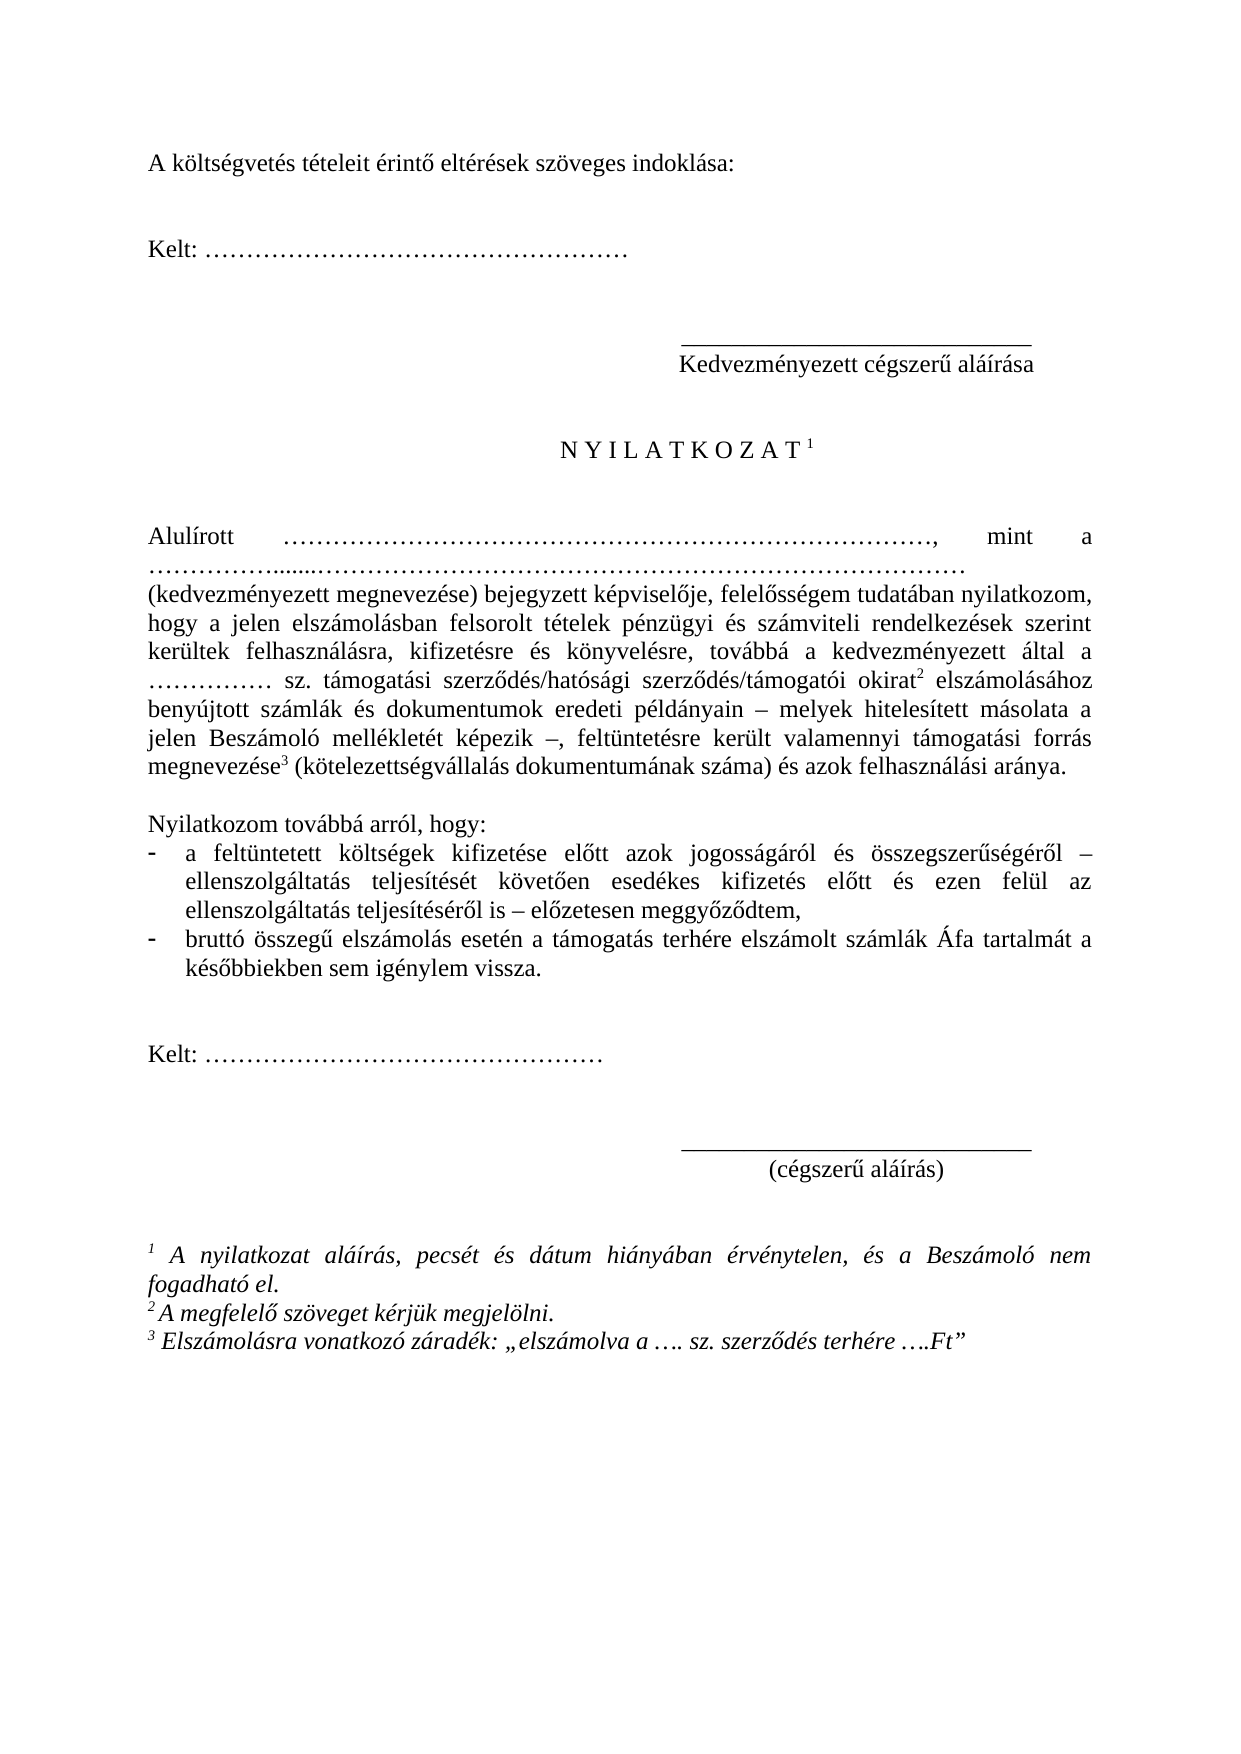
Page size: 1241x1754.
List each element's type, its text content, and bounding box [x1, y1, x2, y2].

text Alulírott ……………………………………………………………………, mint a …………….......…………………………………………………………………… (kedvezményezett megnevezése) bejegyzett képviselője, felelősségem tudatában nyilatkozom, hogy a jelen elszámolásban felsorolt tételek pénzügyi és számviteli rendelkezések szerint kerültek felhasználásra, kifizetésre és könyvelésre, továbbá a kedvezményezett által a …………… sz. támogatási szerződés/hatósági szerződés/támogatói okirat2 elszámolásához benyújtott számlák és dokumentumok eredeti példányain – melyek hitelesített másolata a jelen Beszámoló mellékletét képezik –, feltüntetésre került valamennyi támogatási forrás megnevezése3 (kötelezettségvállalás dokumentumának száma) és azok felhasználási aránya. [148, 521, 1093, 780]
list a feltüntetett költségek kifizetése előtt azok jogosságáról és összegszerűségéről – ellenszolgáltatás teljesítését követően esedékes kifizetés előtt és ezen felül az ellenszolgáltatás teljesítéséről is – előzetesen meggyőződtem, [148, 838, 1093, 924]
text Kelt: ………………………………………… [148, 1039, 1093, 1068]
text N Y I L A T K O Z A T 1 [281, 435, 1093, 464]
text Kelt: …………………………………………… [148, 234, 1093, 263]
text A költségvetés tételeit érintő eltérések szöveges indoklása: [148, 148, 1093, 176]
text 1 A nyilatkozat aláírás, pecsét és dátum hiányában érvénytelen, és a Beszámoló nem fogadható el. [148, 1240, 1093, 1298]
text ____________________________ [620, 1125, 1093, 1154]
text Kedvezményezett cégszerű aláírása [620, 349, 1093, 378]
list bruttó összegű elszámolás esetén a támogatás terhére elszámolt számlák Áfa tartalmát a későbbiekben sem igénylem vissza. [148, 924, 1093, 981]
text (cégszerű aláírás) [620, 1154, 1093, 1183]
text 2 A megfelelő szöveget kérjük megjelölni. [148, 1298, 1093, 1326]
text 3 Elszámolásra vonatkozó záradék: „elszámolva a …. sz. szerződés terhére ….Ft” [148, 1326, 1093, 1355]
text ____________________________ [620, 320, 1093, 349]
text Nyilatkozom továbbá arról, hogy: [148, 809, 1093, 838]
